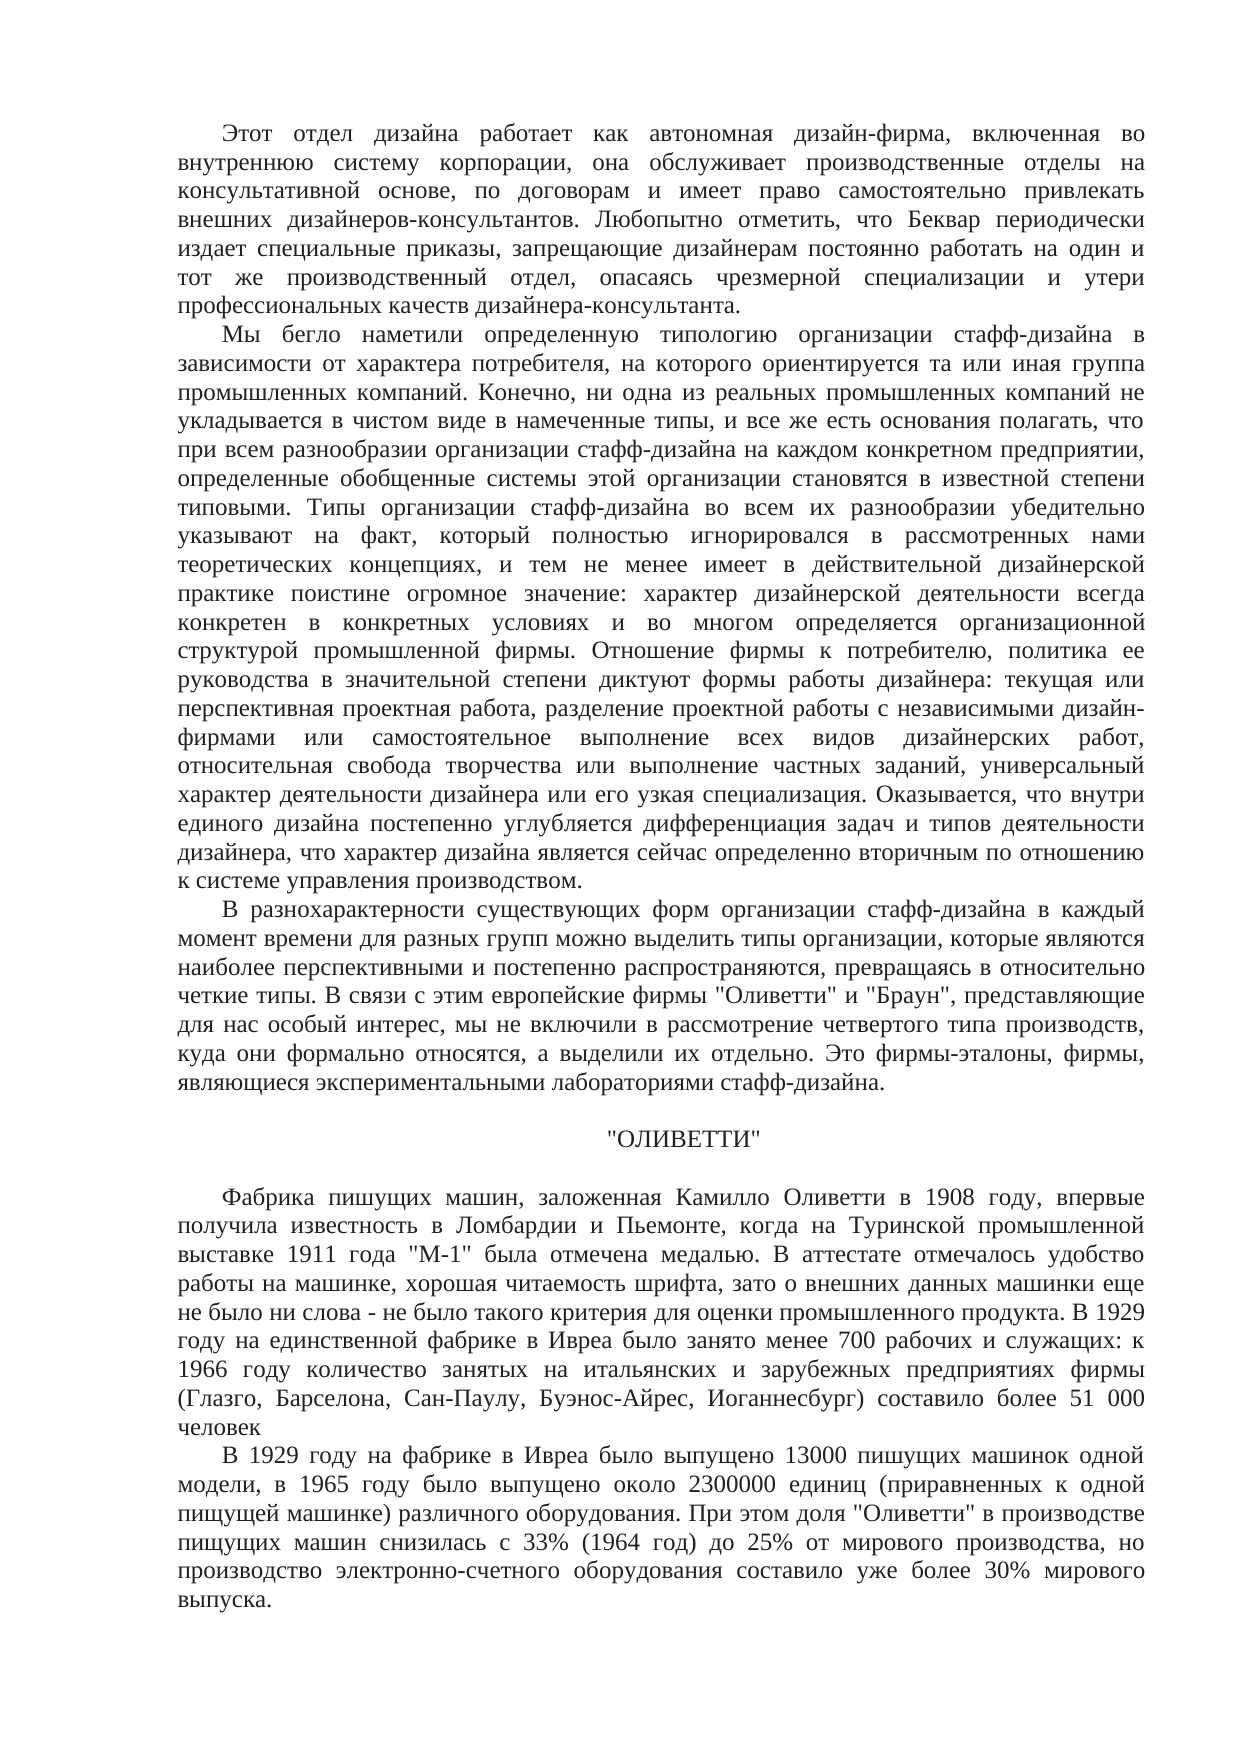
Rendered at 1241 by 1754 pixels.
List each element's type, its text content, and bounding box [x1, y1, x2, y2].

text В 1929 году на фабрике в Ивреа было выпущено 13000 пишущих машинок одной модели, в 1965 году было выпущено около 2300000 единиц (приравненных к одной пищущей машинке) различного оборудования. При этом доля "Оливетти" в производстве пищущих машин снизилась с 33% (1964 год) до 25% от мирового производства, но производство электронно-счетного оборудования составило уже более 30% мирового выпуска. [177, 1441, 1146, 1613]
text В разнохарактерности существующих форм организации стафф-дизайна в каждый момент времени для разных групп можно выделить типы организации, которые являются наиболее перспективными и постепенно распространяются, превращаясь в относительно четкие типы. В связи с этим европейские фирмы "Оливетти" и "Браун", представляющие для нас особый интерес, мы не включили в рассмотрение четвертого типа производств, куда они формально относятся, а выделили их отдельно. Это фирмы-эталоны, фирмы, являющиеся экспериментальными лабораториями стафф-дизайна. [177, 894, 1146, 1096]
text Фабрика пишущих машин, заложенная Камилло Оливетти в 1908 году, впервые получила известность в Ломбардии и Пьемонте, когда на Туринской промышленной выставке 1911 года "М-1" была отмечена медалью. В аттестате отмечалось удобство работы на машинке, хорошая читаемость шрифта, зато о внешних данных машинки еще не было ни слова - не было такого критерия для оценки промышленного продукта. В 1929 году на единственной фабрике в Ивреа было занято менее 700 рабочих и служащих: к 1966 году количество занятых на итальянских и зарубежных предприятиях фирмы (Глазго, Барселона, Сан-Паулу, Буэнос-Айрес, Иоганнесбург) составило более 51 000 человек [177, 1182, 1146, 1441]
text "ОЛИВЕТТИ" [177, 1124, 1146, 1153]
text Мы бегло наметили определенную типологию организации стафф-дизайна в зависимости от характера потребителя, на которого ориентируется та или иная группа промышленных компаний. Конечно, ни одна из реальных промышленных компаний не укладывается в чистом виде в намеченные типы, и все же есть основания полагать, что при всем разнообразии организации стафф-дизайна на каждом конкретном предприятии, определенные обобщенные системы этой организации становятся в известной степени типовыми. Типы организации стафф-дизайна во всем их разнообразии убедительно указывают на факт, который полностью игнорировался в рассмотренных нами теоретических концепциях, и тем не менее имеет в действительной дизайнерской практике поистине огромное значение: характер дизайнерской деятельности всегда конкретен в конкретных условиях и во многом определяется организационной структурой промышленной фирмы. Отношение фирмы к потребителю, политика ее руководства в значительной степени диктуют формы работы дизайнера: текущая или перспективная проектная работа, разделение проектной работы с независимыми дизайн-фирмами или самостоятельное выполнение всех видов дизайнерских работ, относительная свобода творчества или выполнение частных заданий, универсальный характер деятельности дизайнера или его узкая специализация. Оказывается, что внутри единого дизайна постепенно углубляется дифференциация задач и типов деятельности дизайнера, что характер дизайна является сейчас определенно вторичным по отношению к системе управления производством. [177, 319, 1146, 894]
text Этот отдел дизайна работает как автономная дизайн-фирма, включенная во внутреннюю систему корпорации, она обслуживает производственные отделы на консультативной основе, по договорам и имеет право самостоятельно привлекать внешних дизайнеров-консультантов. Любопытно отметить, что Беквар периодически издает специальные приказы, запрещающие дизайнерам постоянно работать на один и тот же производственный отдел, опасаясь чрезмерной специализации и утери профессиональных качеств дизайнера-консультанта. [177, 118, 1146, 319]
